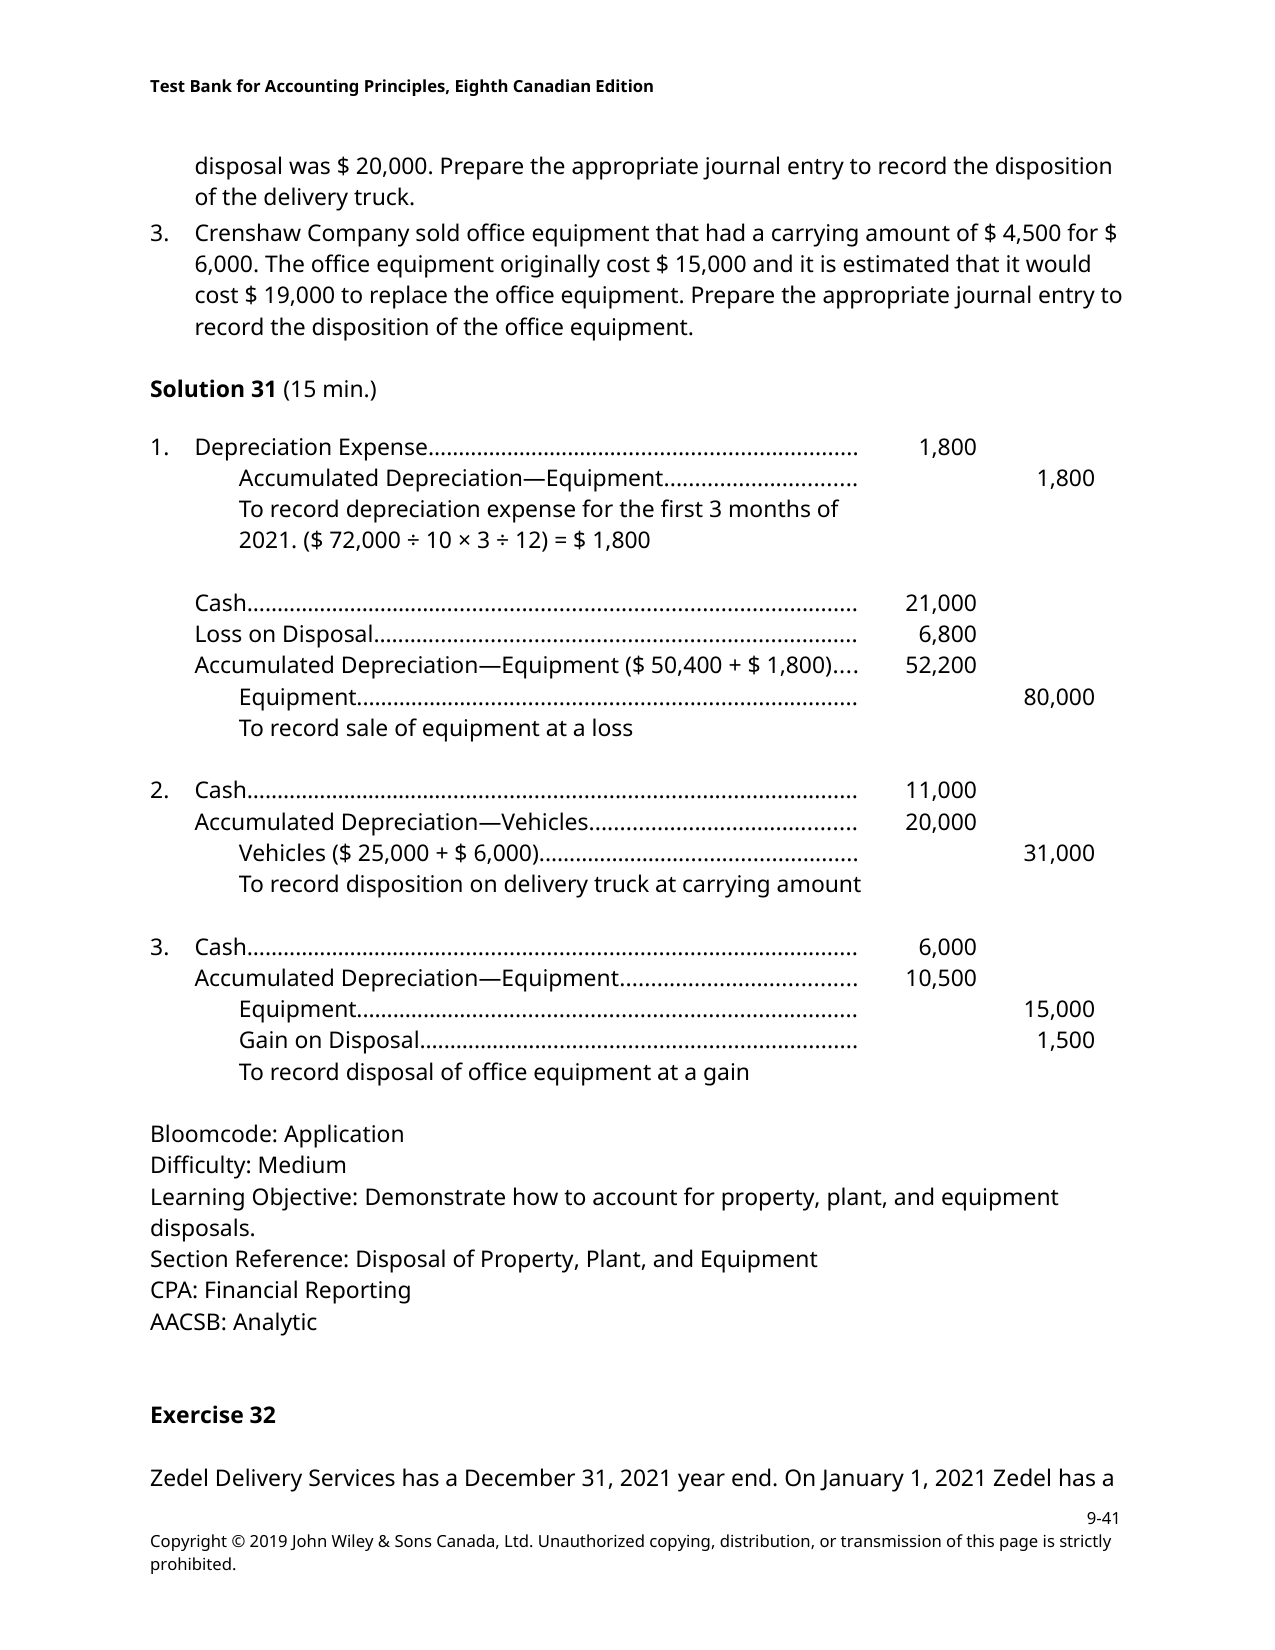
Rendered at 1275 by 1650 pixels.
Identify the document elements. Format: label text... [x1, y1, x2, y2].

text 2. Cash 11,000 [150, 774, 1125, 806]
text Section Reference: Disposal of Property, Plant, and Equipment [150, 1243, 1125, 1274]
text Equipment 15,000 [150, 993, 1125, 1024]
text CPA: Financial Reporting [150, 1274, 1125, 1306]
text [150, 1462, 1125, 1493]
text 1. Depreciation Expense 1,800 [150, 431, 1125, 462]
text Gain on Disposal 1,500 [150, 1024, 1125, 1056]
text 2021. ($ 72,000 ÷ 10 × 3 ÷ 12) = $ 1,800 [150, 524, 1125, 556]
text Learning Objective: Demonstrate how to account for property, plant, and equipment disposals. [150, 1181, 1125, 1243]
text Cash 21,000 [150, 587, 1125, 618]
text To record disposal of office equipment at a gain [150, 1056, 1125, 1087]
text Accumulated Depreciation—Equipment 1,800 [150, 462, 1125, 493]
text To record disposition on delivery truck at carrying amount [150, 868, 1125, 899]
text Loss on Disposal 6,800 [150, 618, 1125, 649]
text 3. Cash 6,000 [150, 931, 1125, 962]
text Difficulty: Medium [150, 1149, 1125, 1181]
text Accumulated Depreciation—Vehicles 20,000 [150, 806, 1125, 837]
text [150, 150, 1125, 212]
text To record depreciation expense for the first 3 months of [150, 493, 1125, 524]
text Bloomcode: Application [150, 1118, 1125, 1149]
text To record sale of equipment at a loss [150, 712, 1125, 743]
text Equipment 80,000 [150, 681, 1125, 712]
subtitle Solution 31 (15 min.) [150, 373, 1125, 404]
text AACSB: Analytic [150, 1306, 1125, 1337]
text Vehicles ($ 25,000 + $ 6,000) 31,000 [150, 837, 1125, 868]
text Exercise 32 [150, 1399, 1125, 1431]
text 3. Crenshaw Company sold office equipment that had a carrying amount of $ 4,500 for $ 6,000. The office equipment originally cost $ 15,000 and it is estimated that it would cost $ 19,000 to replace the office equipment. Prepare the appropriate journal entry to record the disposition of the office equipment. [150, 217, 1125, 342]
text Accumulated Depreciation—Equipment 10,500 [150, 962, 1125, 993]
text Accumulated Depreciation—Equipment ($ 50,400 + $ 1,800) 52,200 [150, 649, 1125, 681]
